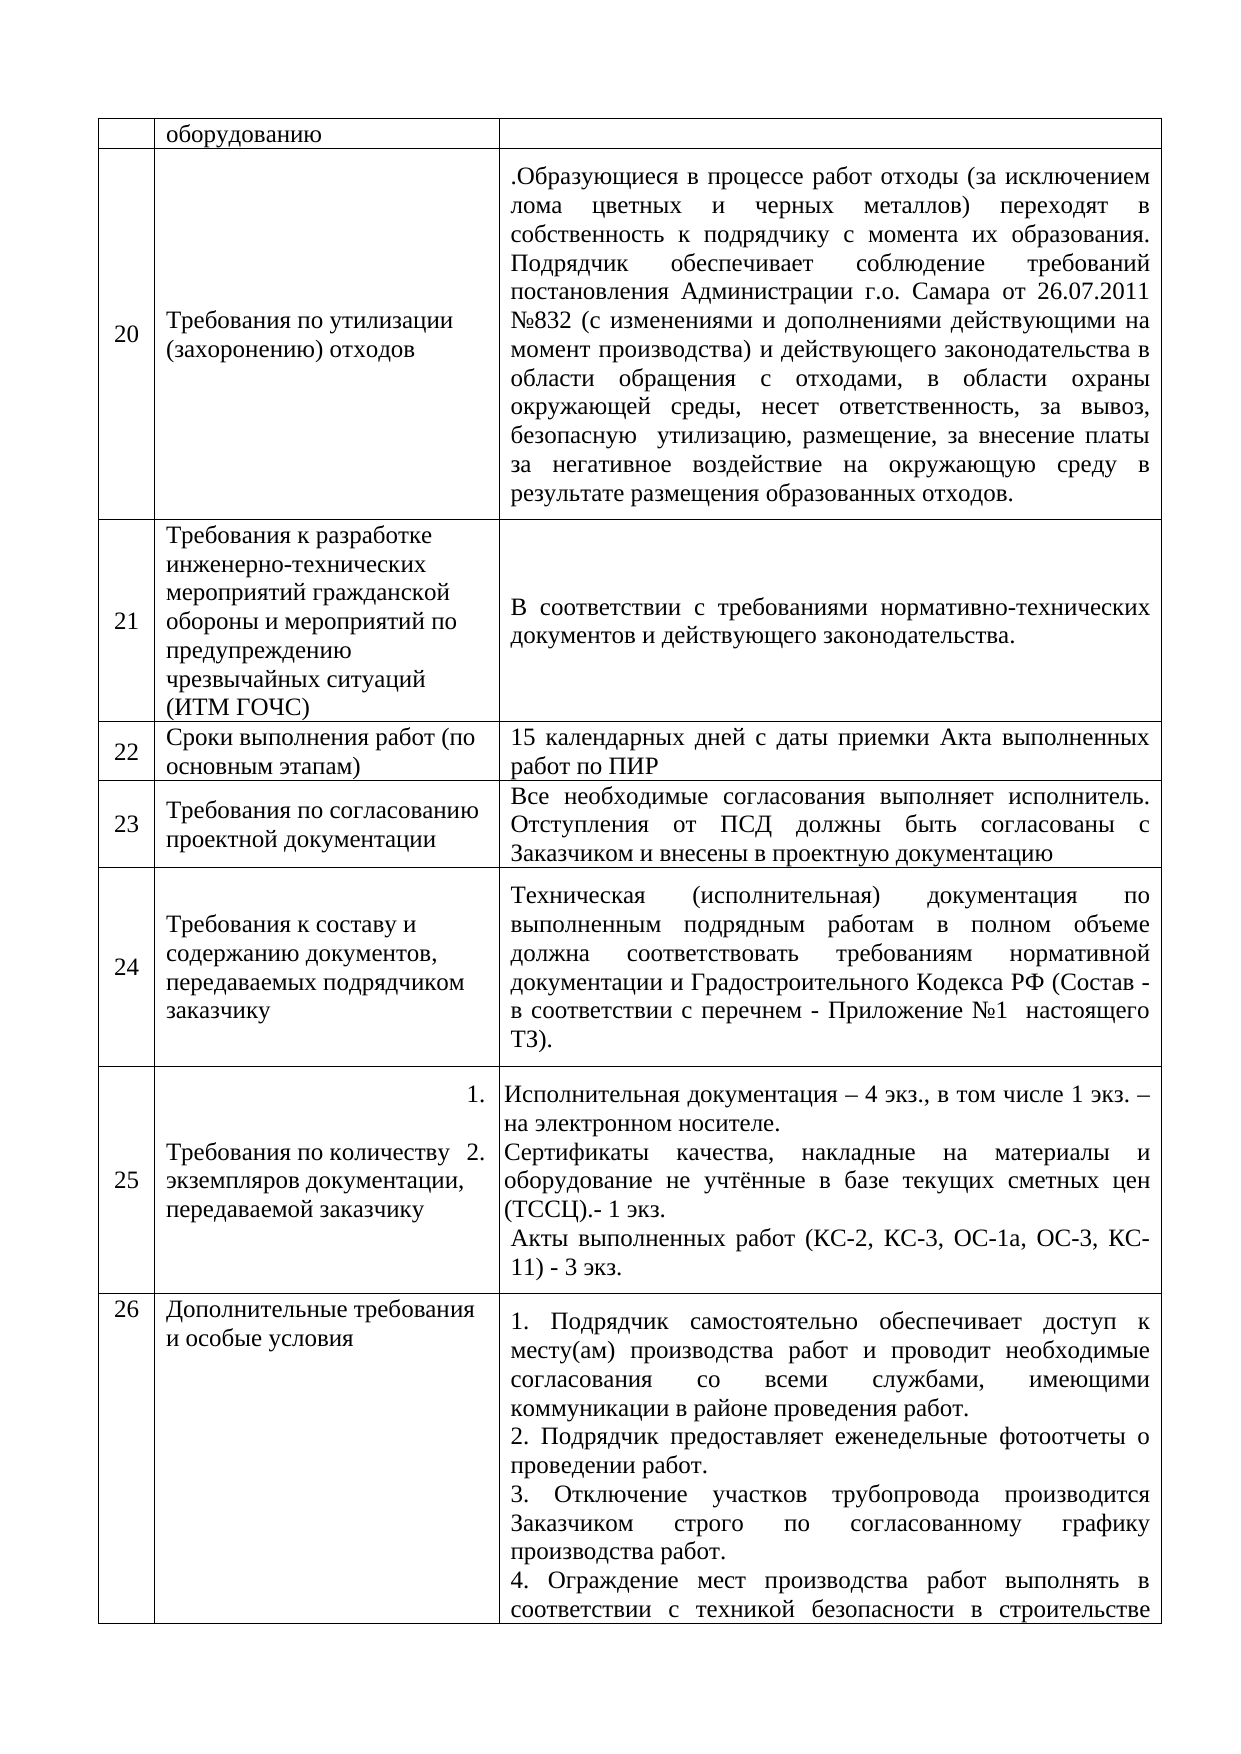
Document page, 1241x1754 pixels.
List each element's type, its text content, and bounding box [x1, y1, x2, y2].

table_cell 22 [99, 722, 154, 780]
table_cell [155, 119, 499, 148]
table_cell 21 [99, 520, 154, 721]
table_cell 23 [99, 781, 154, 867]
table_cell 25 [99, 1067, 154, 1293]
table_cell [500, 1294, 1161, 1623]
table_cell Техническая (исполнительная) документация по выполненным подрядным работам в полном объеме должна соответствовать требованиям нормативной документации и Градостроительного Кодекса РФ (Состав - в соответствии с перечнем - Приложение №1 настоящего ТЗ). [500, 868, 1161, 1066]
table_cell Требования по согласованию проектной документации [155, 781, 499, 867]
table_cell Все необходимые согласования выполняет исполнитель. Отступления от ПСД должны быть согласованы с Заказчиком и внесены в проектную документацию [500, 781, 1161, 867]
table_cell 20 [99, 149, 154, 519]
table_cell Требования по утилизации (захоронению) отходов [155, 149, 499, 519]
table_cell Исполнительная документация – 4 экз., в том числе 1 экз. – на электронном носителе. Сертификаты качества, накладные на материалы и оборудование не учтённые в базе текущих сметных цен (ТССЦ).- 1 экз. Акты выполненных работ (КС-2, КС-3, ОС-1а, ОС-3, КС-11) - 3 экз. [500, 1067, 1161, 1293]
table_cell 26 [99, 1294, 154, 1623]
table_cell 24 [99, 868, 154, 1066]
table_cell .Образующиеся в процессе работ отходы (за исключением лома цветных и черных металлов) переходят в собственность к подрядчику с момента их образования. Подрядчик обеспечивает соблюдение требований постановления Администрации г.о. Самара от 26.07.2011 №832 (с изменениями и дополнениями действующими на момент производства) и действующего законодательства в области обращения с отходами, в области охраны окружающей среды, несет ответственность, за вывоз, безопасную утилизацию, размещение, за внесение платы за негативное воздействие на окружающую среду в результате размещения образованных отходов. [500, 149, 1161, 519]
table_cell В соответствии с требованиями нормативно-технических документов и действующего законодательства. [500, 520, 1161, 721]
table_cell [155, 1294, 499, 1623]
table_cell 15 календарных дней с даты приемки Акта выполненных работ по ПИР [500, 722, 1161, 780]
table_cell Требования по количеству экземпляров документации, передаваемой заказчику [155, 1067, 499, 1293]
table_cell Требования к составу и содержанию документов, передаваемых подрядчиком заказчику [155, 868, 499, 1066]
table_cell Требования к разработке инженерно-технических мероприятий гражданской обороны и мероприятий по предупреждению чрезвычайных ситуаций (ИТМ ГОЧС) [155, 520, 499, 721]
table_cell Сроки выполнения работ (по основным этапам) [155, 722, 499, 780]
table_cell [500, 119, 1161, 148]
table_cell 19 [99, 119, 154, 148]
